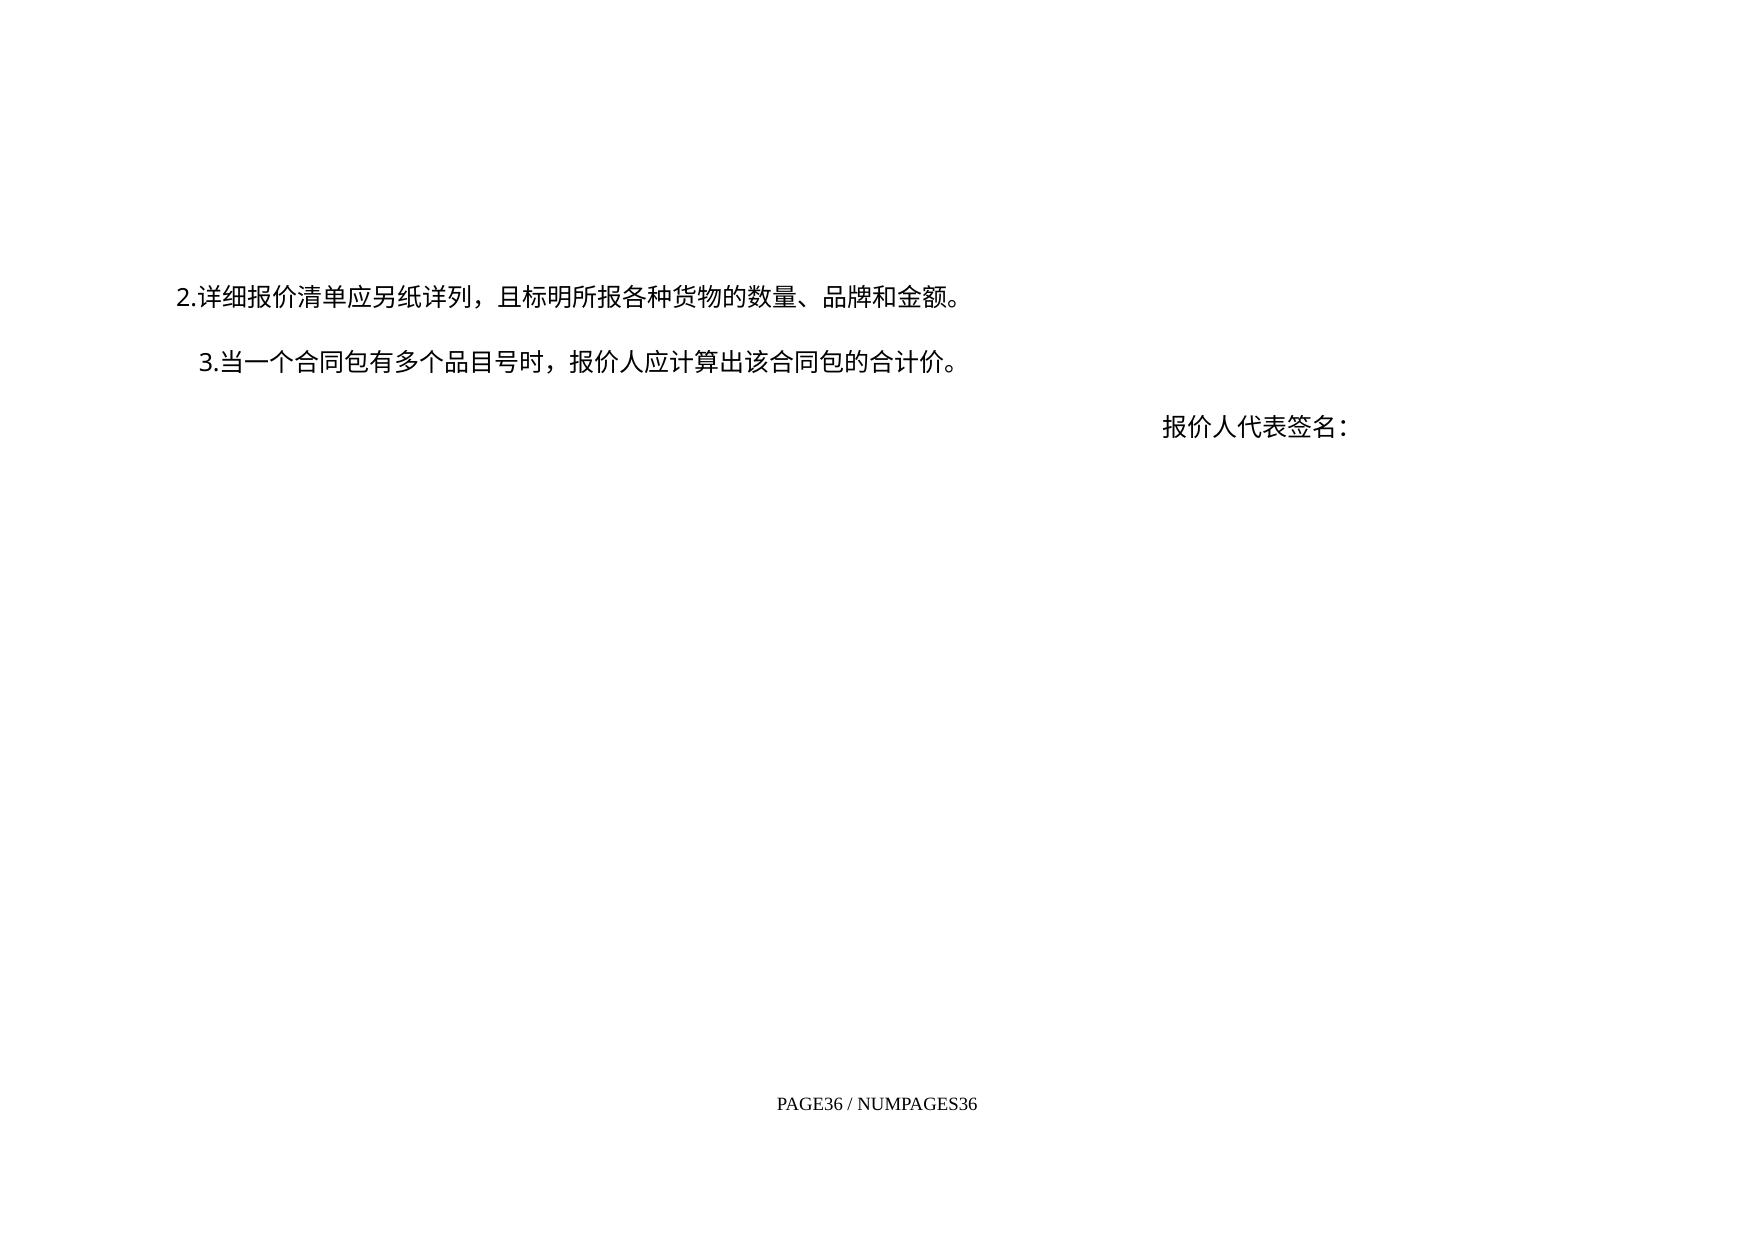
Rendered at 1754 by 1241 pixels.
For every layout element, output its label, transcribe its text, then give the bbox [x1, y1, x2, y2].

text 报价人代表签名： [150, 393, 1604, 458]
text 3.当一个合同包有多个品目号时，报价人应计算出该合同包的合计价。 [150, 328, 1604, 393]
text 2.详细报价清单应另纸详列，且标明所报各种货物的数量、品牌和金额。 [150, 263, 1604, 328]
